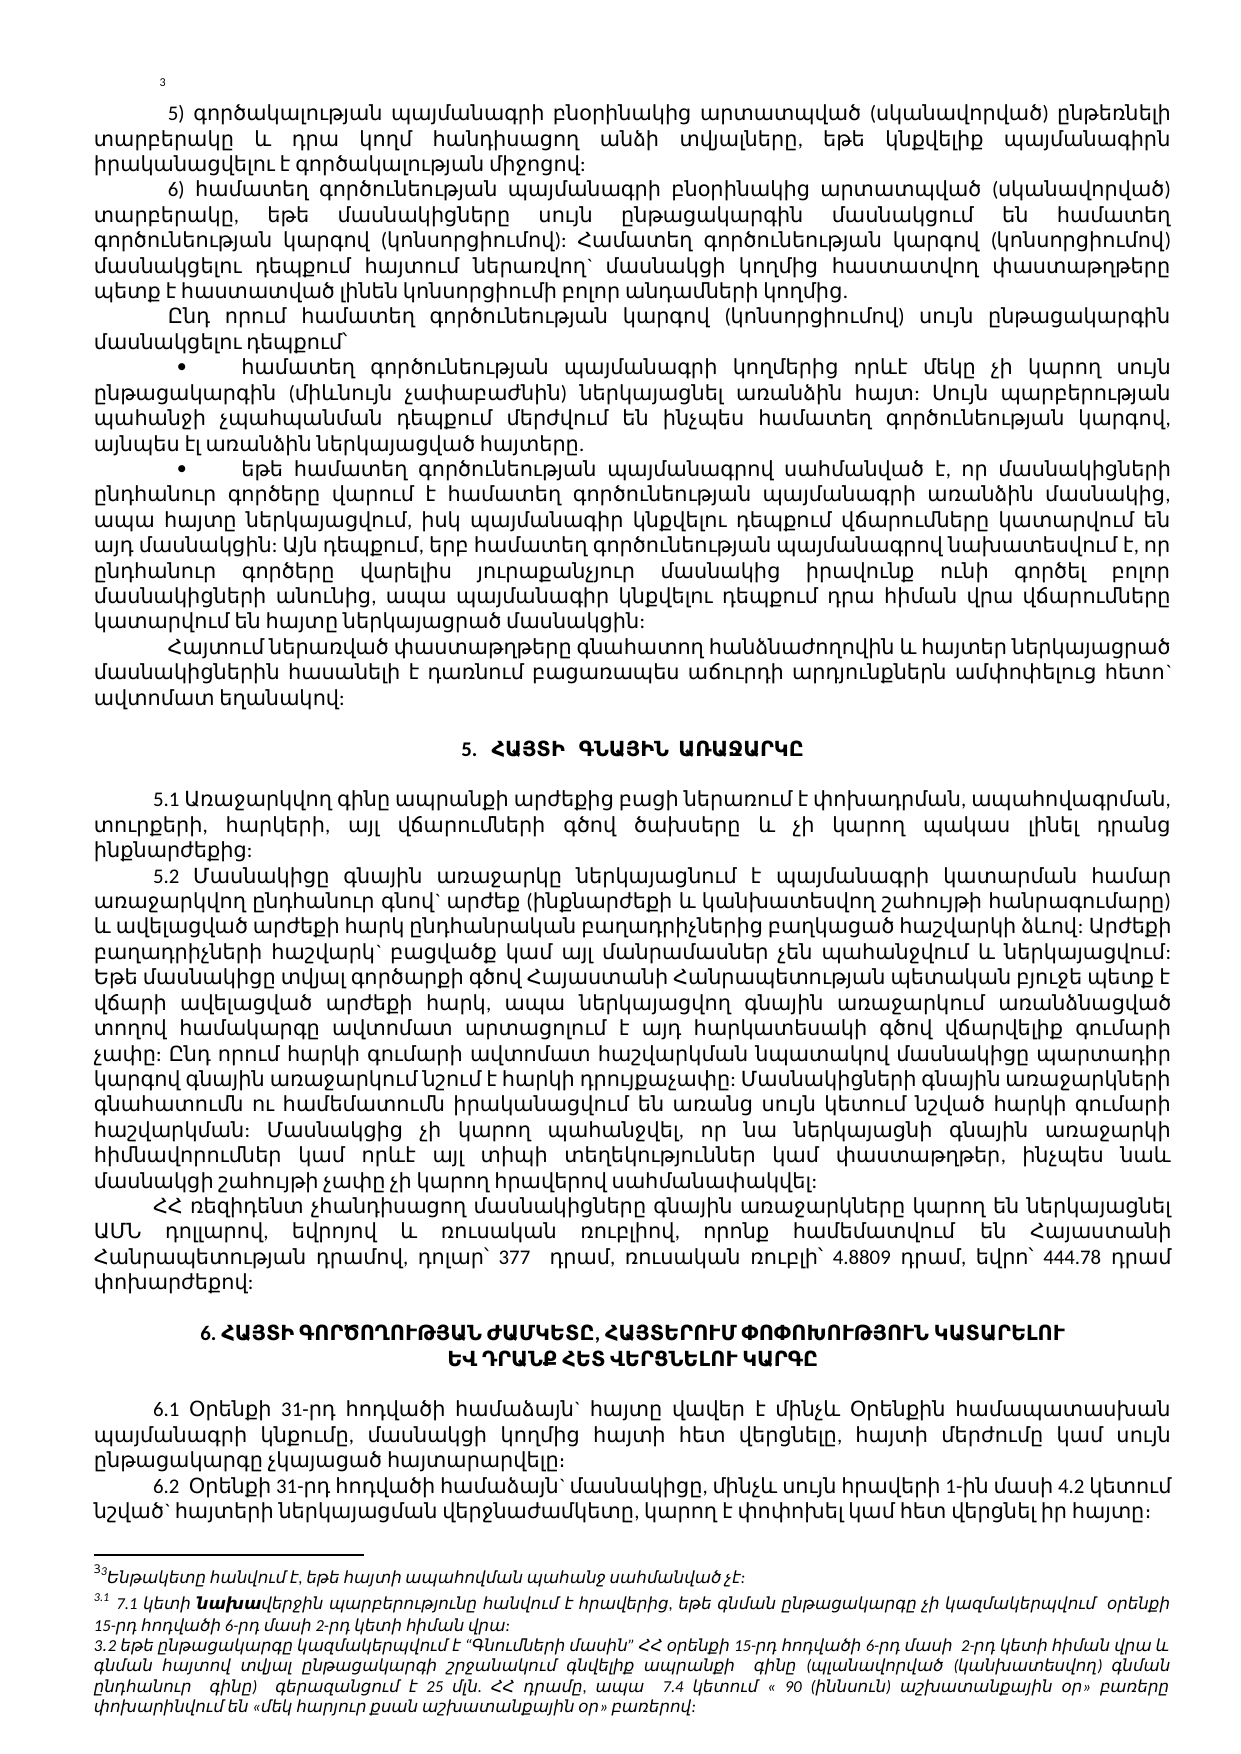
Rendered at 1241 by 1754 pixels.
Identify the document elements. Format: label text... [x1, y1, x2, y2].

text 3 [94, 75, 1171, 100]
text ՀՀ ռեզիդենտ չհանդիսացող մասնակիցները գնային առաջարկները կարող են ներկայացնել ԱՄՆ դոլլարով, եվրոյով և ռուսական ռուբլիով, որոնք համեմատվում են Հայաստանի Հանրապետության դրամով, դոլար՝ 377 դրամ, ռուսական ռուբլի՝ 4.8809 դրամ, եվրո՝ 444.78 դրամ փոխարժեքով: [94, 1193, 1171, 1295]
list համատեղ գործունեության պայմանագրի կողմերից որևէ մեկը չի կարող սույն ընթացակարգին (միևնույն չափաբաժնին) ներկայացնել առանձին հայտ: Սույն պարբերության պահանջի չպահպանման դեպքում մերժվում են ինչպես համատեղ գործունեության կարգով, այնպես էլ առանձին ներկայացված հայտերը. [94, 354, 1171, 456]
text 6) համատեղ գործունեության պայմանագրի բնօրինակից արտատպված (սկանավորված) տարբերակը, եթե մասնակիցները սույն ընթացակարգին մասնակցում են համատեղ գործունեության կարգով (կոնսորցիումով): Համատեղ գործունեության կարգով (կոնսորցիումով) մասնակցելու դեպքում հայտում ներառվող` մասնակցի կողմից հաստատվող փաստաթղթերը պետք է հաստատված լինեն կոնսորցիումի բոլոր անդամների կողմից. [94, 177, 1171, 304]
text 5. ՀԱՅՏԻ ԳՆԱՅԻՆ ԱՌԱՋԱՐԿԸ [94, 736, 1171, 761]
text 5.2 Մասնակիցը գնային առաջարկը ներկայացնում է պայմանագրի կատարման համար առաջարկվող ընդհանուր գնով` արժեք (ինքնարժեքի և կանխատեսվող շահույթի հանրագումարը) և ավելացված արժեքի հարկ ընդհանրական բաղադրիչներից բաղկացած հաշվարկի ձևով: Արժեքի բաղադրիչների հաշվարկ` բացվածք կամ այլ մանրամասներ չեն պահանջվում և ներկայացվում: Եթե մասնակիցը տվյալ գործարքի գծով Հայաստանի Հանրապետության պետական բյուջե պետք է վճարի ավելացված արժեքի հարկ, ապա ներկայացվող գնային առաջարկում առանձնացված տողով համակարգը ավտոմատ արտացոլում է այդ հարկատեսակի գծով վճարվելիք գումարի չափը: Ընդ որում հարկի գումարի ավտոմատ հաշվարկման նպատակով մասնակիցը պարտադիր կարգով գնային առաջարկում նշում է հարկի դրույքաչափը: Մասնակիցների գնային առաջարկների գնահատումն ու համեմատումն իրականացվում են առանց սույն կետում նշված հարկի գումարի հաշվարկման: Մասնակցից չի կարող պահանջվել, որ նա ներկայացնի գնային առաջարկի հիմնավորումներ կամ որևէ այլ տիպի տեղեկություններ կամ փաստաթղթեր, ինչպես նաև մասնակցի շահույթի չափը չի կարող հրավերով սահմանափակվել: [94, 863, 1171, 1193]
list եթե համատեղ գործունեության պայմանագրով սահմանված է, որ մասնակիցների ընդհանուր գործերը վարում է համատեղ գործունեության պայմանագրի առանձին մասնակից, ապա հայտը ներկայացվում, իսկ պայմանագիր կնքվելու դեպքում վճարումները կատարվում են այդ մասնակցին: Այն դեպքում, երբ համատեղ գործունեության պայմանագրով նախատեսվում է, որ ընդհանուր գործերը վարելիս յուրաքանչյուր մասնակից իրավունք ունի գործել բոլոր մասնակիցների անունից, ապա պայմանագիր կնքվելու դեպքում դրա հիման վրա վճարումները կատարվում են հայտը ներկայացրած մասնակցին: [94, 456, 1171, 634]
text 6.1 Օրենքի 31-րդ հոդվածի համաձայն` հայտը վավեր է մինչև Օրենքին համապատասխան պայմանագրի կնքումը, մասնակցի կողմից հայտի հետ վերցնելը, հայտի մերժումը կամ սույն ընթացակարգը չկայացած հայտարարվելը։ [94, 1397, 1171, 1473]
text 6. ՀԱՅՏԻ ԳՈՐԾՈՂՈՒԹՅԱՆ ԺԱՄԿԵՏԸ, ՀԱՅՏԵՐՈՒՄ ՓՈՓՈԽՈՒԹՅՈՒՆ ԿԱՏԱՐԵԼՈՒ [94, 1320, 1171, 1346]
text 5) գործակալության պայմանագրի բնօրինակից արտատպված (սկանավորված) ընթեռնելի տարբերակը և դրա կողմ հանդիսացող անձի տվյալները, եթե կնքվելիք պայմանագիրն իրականացվելու է գործակալության միջոցով: [94, 100, 1171, 177]
text 5.1 Առաջարկվող գինը ապրանքի արժեքից բացի ներառում է փոխադրման, ապահովագրման, տուրքերի, հարկերի, այլ վճարումների գծով ծախսերը և չի կարող պակաս լինել դրանց ինքնարժեքից: [94, 787, 1171, 863]
text Ընդ որում համատեղ գործունեության կարգով (կոնսորցիումով) սույն ընթացակարգին մասնակցելու դեպքում՝ [94, 304, 1171, 354]
text 6.2 Օրենքի 31-րդ հոդվածի համաձայն` մասնակիցը, մինչև սույն հրավերի 1-ին մասի 4.2 կետում նշված` հայտերի ներկայացման վերջնաժամկետը, կարող է փոփոխել կամ հետ վերցնել իր հայտը։ [94, 1473, 1171, 1524]
text Հայտում ներառված փաստաթղթերը գնահատող հանձնաժողովին և հայտեր ներկայացրած մասնակիցներին հասանելի է դառնում բացառապես աճուրդի արդյունքներն ամփոփելուց հետո` ավտոմատ եղանակով: [94, 634, 1171, 710]
text ԵՎ ԴՐԱՆՔ ՀԵՏ ՎԵՐՑՆԵԼՈՒ ԿԱՐԳԸ [94, 1346, 1171, 1371]
